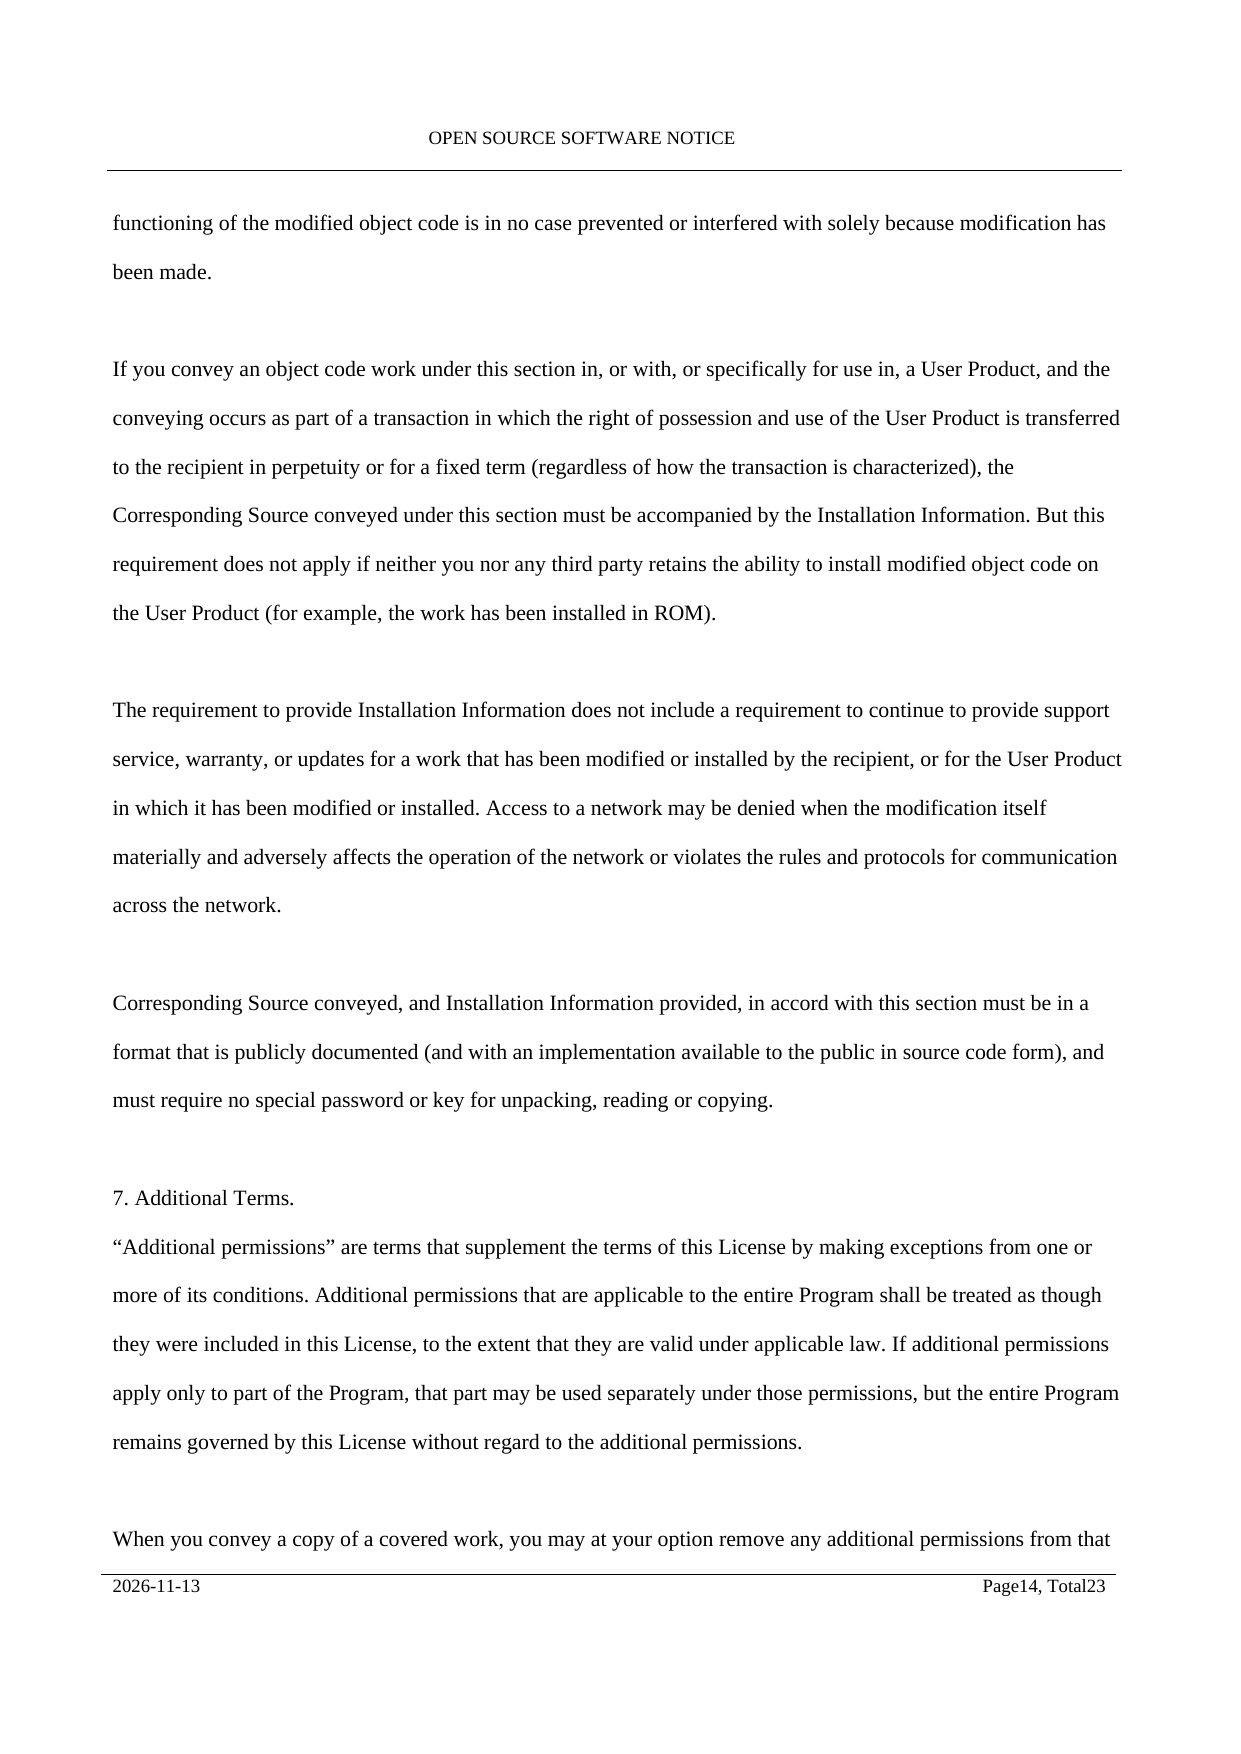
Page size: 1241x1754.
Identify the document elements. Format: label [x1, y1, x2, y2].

text [112, 206, 1128, 1555]
